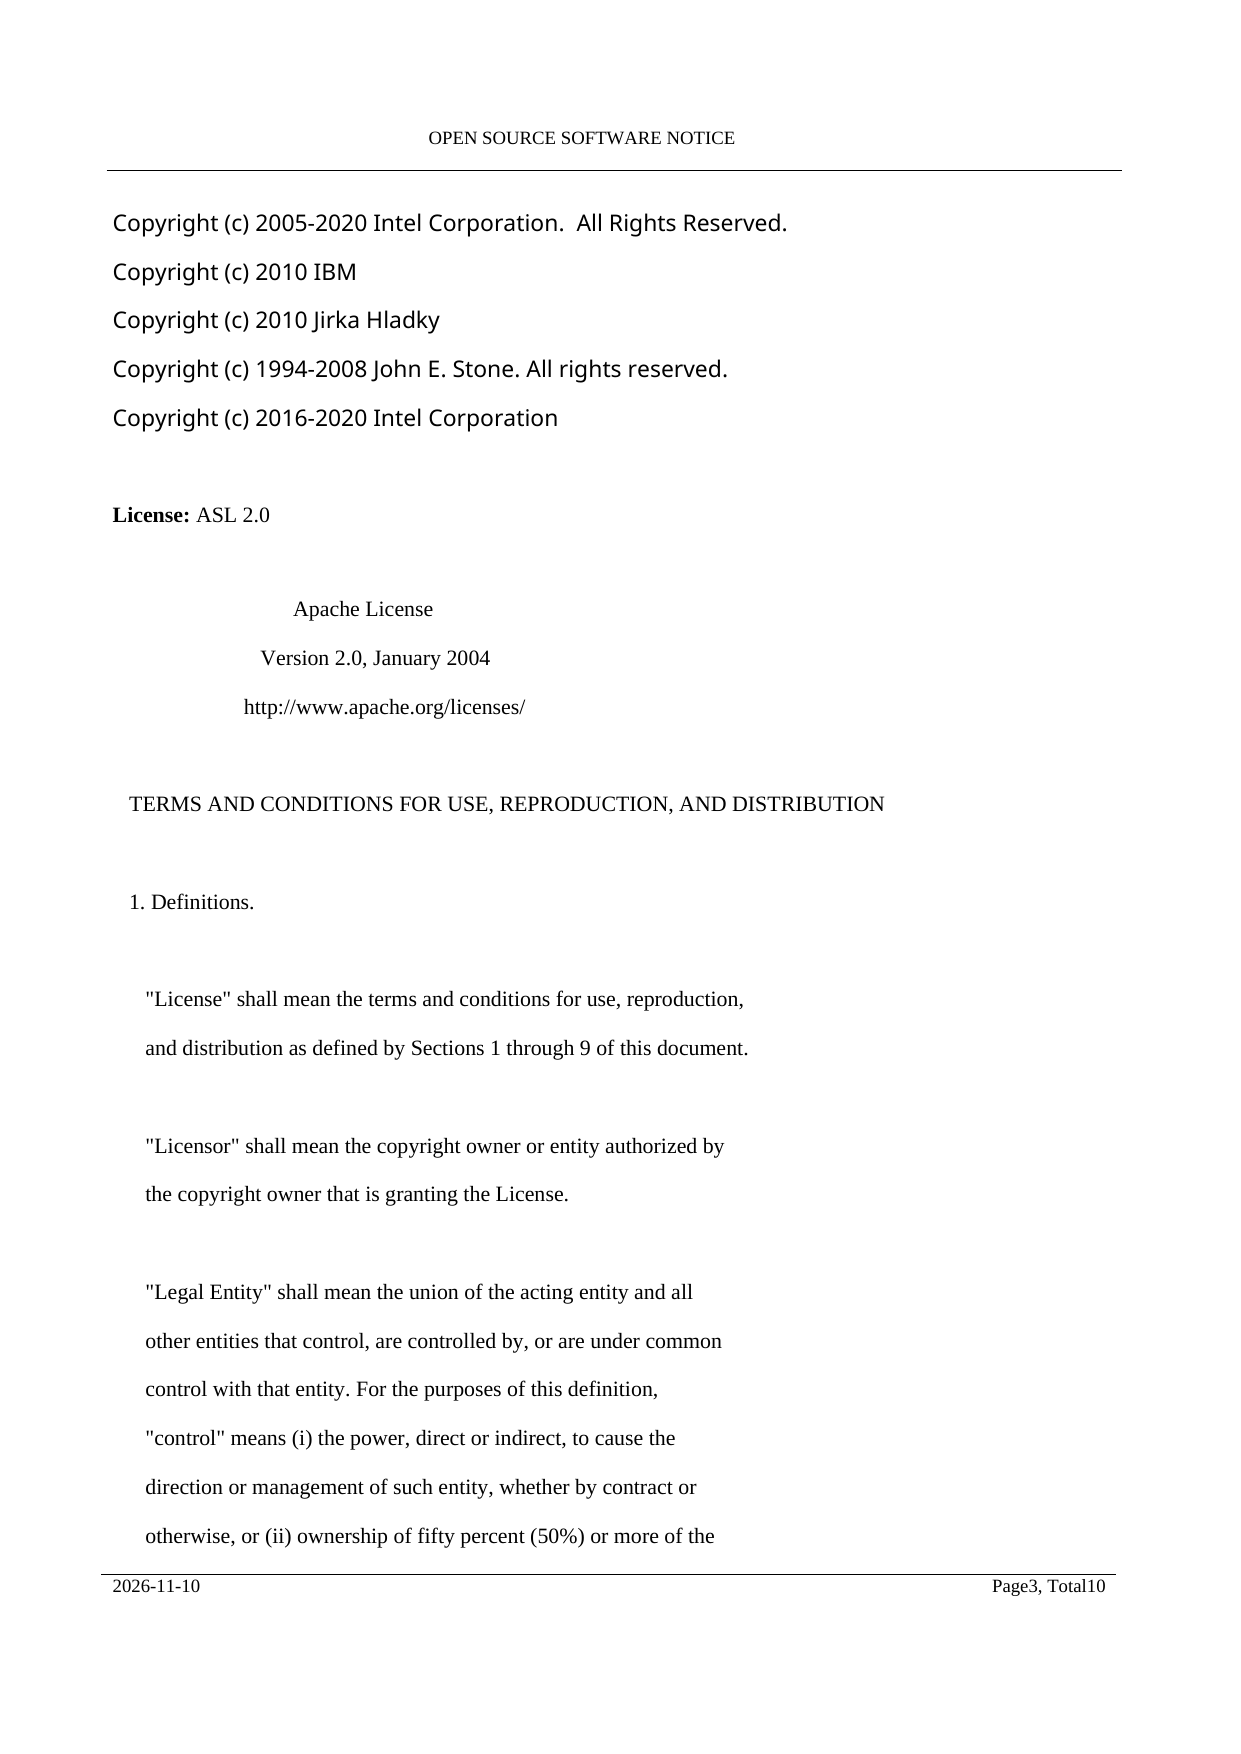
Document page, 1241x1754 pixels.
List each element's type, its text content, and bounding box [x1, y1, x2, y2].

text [112, 544, 1128, 1551]
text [112, 206, 1128, 483]
text License: ASL 2.0 [112, 499, 1128, 531]
